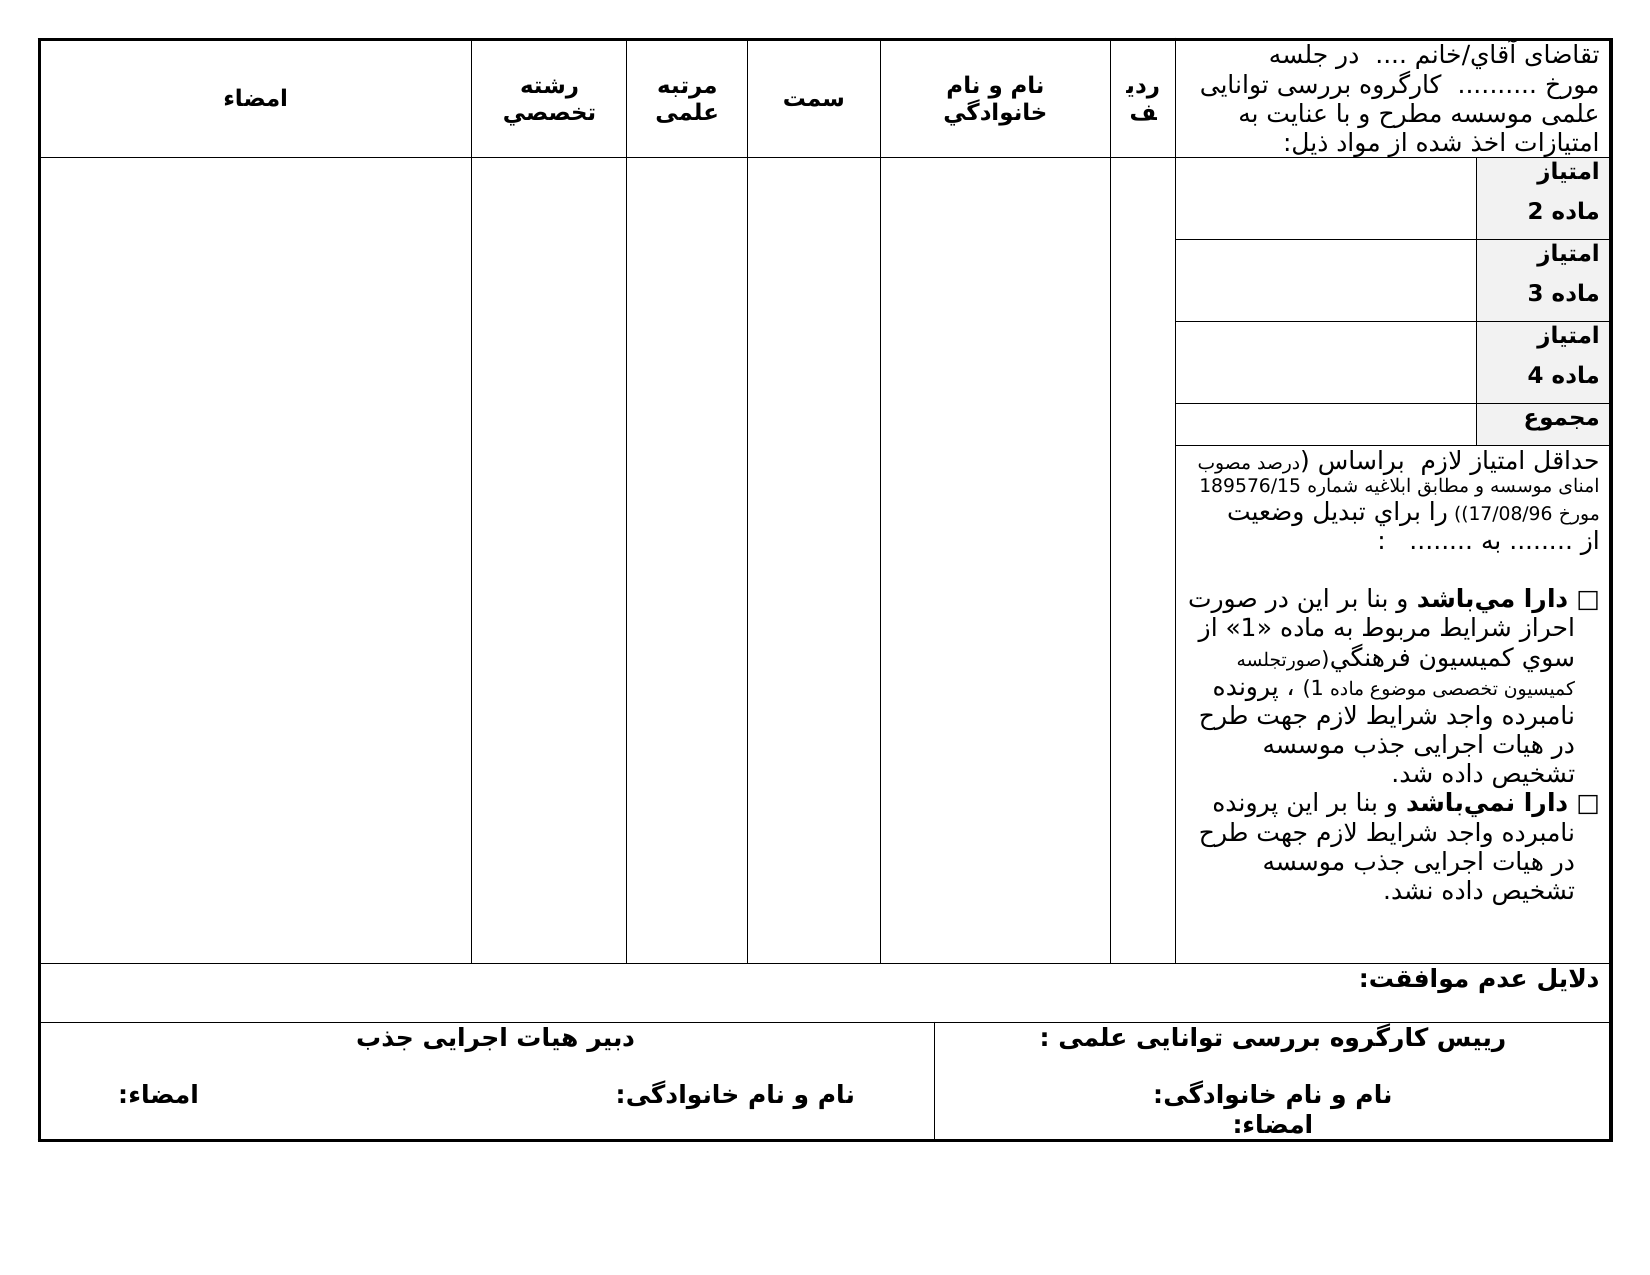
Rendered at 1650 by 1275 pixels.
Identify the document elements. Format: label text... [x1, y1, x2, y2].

table_cell دبیر هیات اجرایی جذب نام و نام خانوادگی: امضاء: [41, 1023, 934, 1139]
table_header نام و نام خانوادگي [881, 41, 1110, 157]
table_cell [748, 158, 880, 963]
table_header رشته تخصصي [472, 41, 626, 157]
table_cell [881, 158, 1110, 963]
table_cell حداقل امتياز لازم براساس (درصد مصوب امنای موسسه و مطابق ابلاغیه شماره 189576/15 مورخ 17/08/96)) را براي تبدیل وضعیت از ........ به ........ : □ دارا مي‌باشد و بنا بر اين در صورت احراز شرایط مربوط به ماده «1» از سوي كميسيون فرهنگي(صورتجلسه کمیسیون تخصصی موضوع ماده 1) ، پرونده نامبرده واجد شرايط لازم جهت طرح در هیات اجرایی جذب موسسه تشخيص داده شد. □ دارا نمي‌باشد و بنا بر اين پرونده نامبرده واجد شرايط لازم جهت طرح در هیات اجرایی جذب موسسه تشخيص داده نشد. [1176, 446, 1609, 963]
table_cell [1176, 158, 1476, 239]
table_cell [1176, 404, 1476, 445]
table_cell امتیاز ماده 3 [1477, 240, 1609, 321]
table_cell [1176, 240, 1476, 321]
table_cell امتیاز ماده 2 [1477, 158, 1609, 239]
table_header سمت [748, 41, 880, 157]
table_header مرتبه علمی [627, 41, 747, 157]
table_header امضاء [41, 41, 471, 157]
table_cell [627, 158, 747, 963]
table_header ردیف [1111, 41, 1175, 157]
table_cell دلايل عدم موافقت: [41, 964, 1609, 1022]
table_cell مجموع [1477, 404, 1609, 445]
table_cell [1176, 322, 1476, 403]
table_cell امتیاز ماده 4 [1477, 322, 1609, 403]
table_cell [1111, 158, 1175, 963]
table_cell [472, 158, 626, 963]
table_header تقاضای آقاي/خانم .... در جلسه مورخ .......... کارگروه بررسی توانایی علمی موسسه مطرح و با عنايت به امتیازات اخذ شده از مواد ذیل: [1176, 41, 1609, 157]
table_cell [41, 158, 471, 963]
table_cell رییس کارگروه بررسی توانایی علمی : نام و نام خانوادگی: امضاء: [935, 1023, 1609, 1139]
